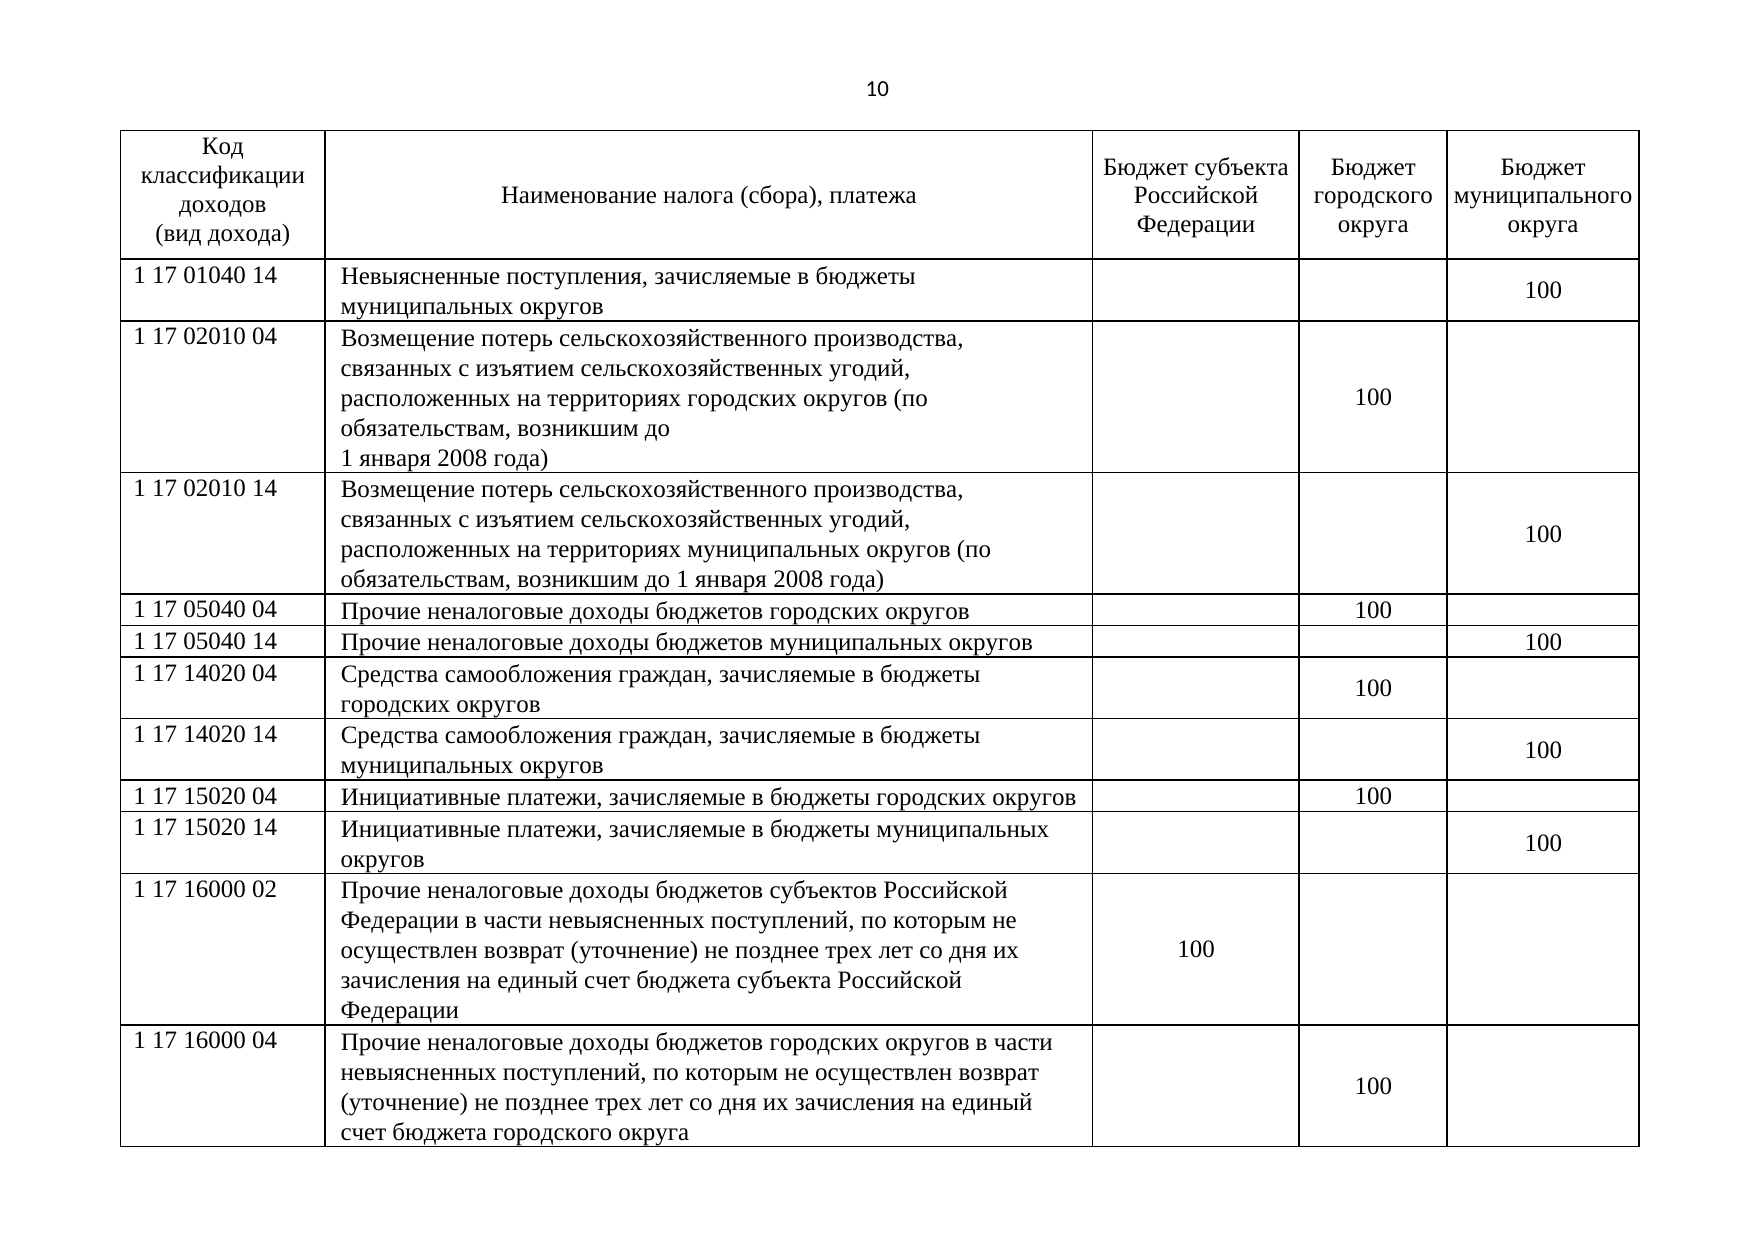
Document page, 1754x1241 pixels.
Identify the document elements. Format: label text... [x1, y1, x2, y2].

table_cell [1093, 719, 1298, 779]
table_cell [1093, 781, 1298, 811]
table_cell Возмещение потерь сельскохозяйственного производства, связанных с изъятием сельскохозяйственных угодий, расположенных на территориях муниципальных округов (по обязательствам, возникшим до 1 января 2008 года) [326, 473, 1092, 593]
table_cell [1093, 322, 1298, 471]
table_cell [1448, 658, 1638, 718]
table_cell [1093, 473, 1298, 593]
table_cell Прочие неналоговые доходы бюджетов субъектов Российской Федерации в части невыясненных поступлений, по которым не осуществлен возврат (уточнение) не позднее трех лет со дня их зачисления на единый счет бюджета субъекта Российской Федерации [326, 874, 1092, 1024]
table_cell 100 [1448, 626, 1638, 656]
table_cell 100 [1300, 595, 1446, 624]
table_cell [1300, 812, 1446, 872]
table_cell [1093, 595, 1298, 624]
table_cell Невыясненные поступления, зачисляемые в бюджеты муниципальных округов [326, 260, 1092, 320]
table_cell 100 [1448, 260, 1638, 320]
table_cell [1093, 260, 1298, 320]
table_cell Средства самообложения граждан, зачисляемые в бюджеты городских округов [326, 658, 1092, 718]
table_cell 100 [1300, 1026, 1446, 1146]
table_cell 1 17 02010 14 [121, 473, 324, 593]
table_cell [1448, 595, 1638, 624]
table_cell [1300, 719, 1446, 779]
table_header Бюджет городского округа [1300, 131, 1446, 258]
table_cell 100 [1300, 781, 1446, 811]
table_header Бюджет субъекта Российской Федерации [1093, 131, 1298, 258]
table_cell 100 [1300, 322, 1446, 471]
table_cell 1 17 01040 14 [121, 260, 324, 320]
table_cell Прочие неналоговые доходы бюджетов городских округов в части невыясненных поступлений, по которым не осуществлен возврат (уточнение) не позднее трех лет со дня их зачисления на единый счет бюджета городского округа [326, 1026, 1092, 1146]
table_cell [1300, 260, 1446, 320]
table_cell Прочие неналоговые доходы бюджетов муниципальных округов [326, 626, 1092, 656]
table_cell 1 17 16000 04 [121, 1026, 324, 1146]
table_cell [1093, 812, 1298, 872]
table_cell [1300, 874, 1446, 1024]
table_cell [1300, 473, 1446, 593]
table_cell 1 17 15020 14 [121, 812, 324, 872]
table_cell [1093, 626, 1298, 656]
table_cell 100 [1300, 658, 1446, 718]
table_cell 1 17 15020 04 [121, 781, 324, 811]
table_cell [1448, 781, 1638, 811]
table_cell 1 17 14020 04 [121, 658, 324, 718]
table_cell [1448, 874, 1638, 1024]
table_cell 100 [1448, 473, 1638, 593]
table_cell [1448, 1026, 1638, 1146]
table_cell 100 [1093, 874, 1298, 1024]
table_cell 100 [1448, 719, 1638, 779]
table_cell Средства самообложения граждан, зачисляемые в бюджеты муниципальных округов [326, 719, 1092, 779]
table_cell Возмещение потерь сельскохозяйственного производства, связанных с изъятием сельскохозяйственных угодий, расположенных на территориях городских округов (по обязательствам, возникшим до 1 января 2008 года) [326, 322, 1092, 471]
table_cell Инициативные платежи, зачисляемые в бюджеты муниципальных округов [326, 812, 1092, 872]
table_cell 1 17 05040 04 [121, 595, 324, 624]
table_cell 100 [1448, 812, 1638, 872]
table_cell [1300, 626, 1446, 656]
table_cell 1 17 02010 04 [121, 322, 324, 471]
table_header Код классификации доходов (вид дохода) [121, 131, 324, 258]
table_cell Инициативные платежи, зачисляемые в бюджеты городских округов [326, 781, 1092, 811]
table_cell 1 17 05040 14 [121, 626, 324, 656]
table_cell [1093, 658, 1298, 718]
table_cell [1448, 322, 1638, 471]
table_header Бюджет муниципального округа [1448, 131, 1638, 258]
table_cell 1 17 14020 14 [121, 719, 324, 779]
table_cell [1093, 1026, 1298, 1146]
table_cell 1 17 16000 02 [121, 874, 324, 1024]
table_header Наименование налога (сбора), платежа [326, 131, 1092, 258]
table_cell Прочие неналоговые доходы бюджетов городских округов [326, 595, 1092, 624]
